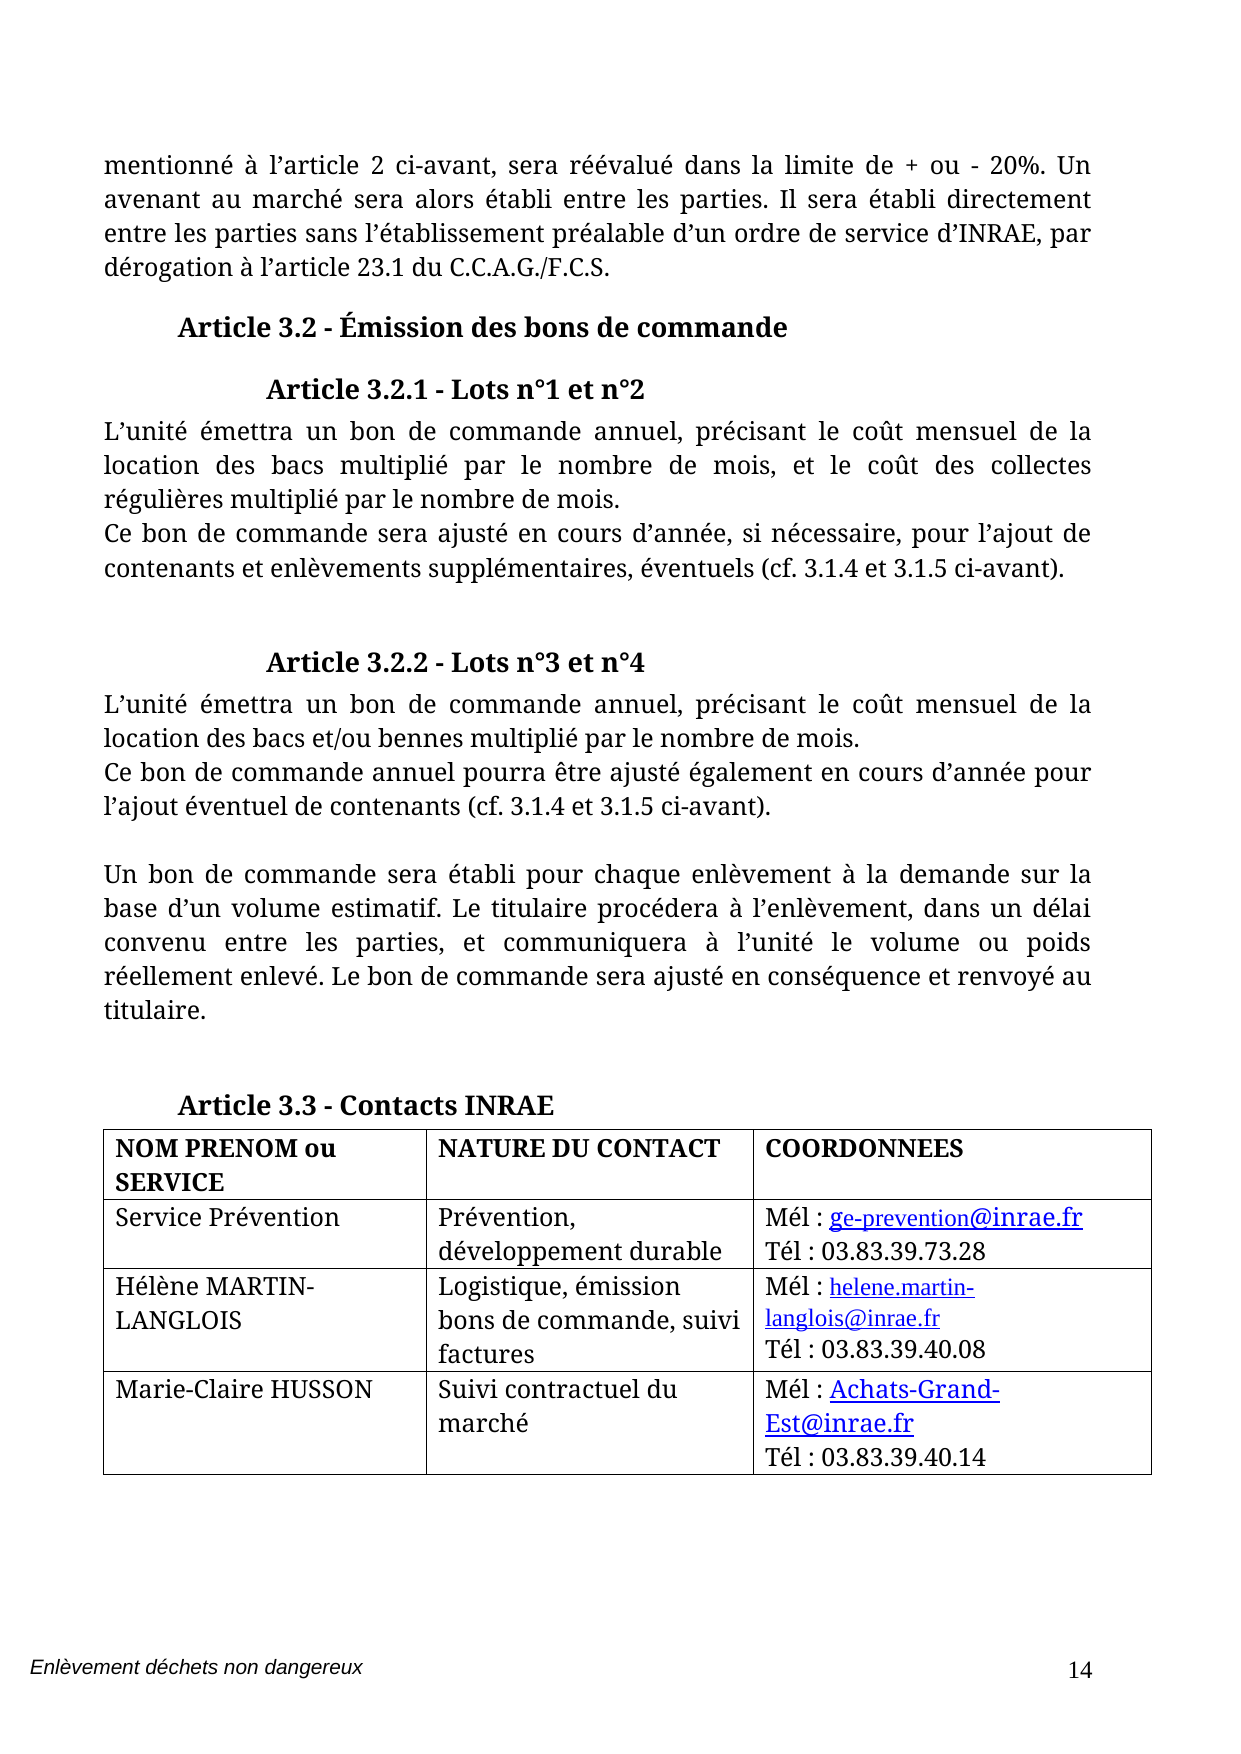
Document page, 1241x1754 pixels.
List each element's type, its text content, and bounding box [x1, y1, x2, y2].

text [103, 148, 1092, 284]
table_cell Prévention, développement durable [427, 1200, 753, 1268]
table_header NOM PRENOM ou SERVICE [104, 1130, 426, 1198]
table_cell Hélène MARTIN-LANGLOIS [104, 1269, 426, 1371]
text Un bon de commande sera établi pour chaque enlèvement à la demande sur la base d’un volume estimatif. Le titulaire procédera à l’enlèvement, dans un délai convenu entre les parties, et communiquera à l’unité le volume ou poids réellement enlevé. Le bon de commande sera ajusté en conséquence et renvoyé au titulaire. [103, 857, 1092, 1027]
table_cell Mél : ge-prevention@inrae.fr Tél : 03.83.39.73.28 [754, 1200, 1151, 1268]
text Ce bon de commande sera ajusté en cours d’année, si nécessaire, pour l’ajout de contenants et enlèvements supplémentaires, éventuels (cf. 3.1.4 et 3.1.5 ci-avant). [103, 516, 1092, 584]
text Ce bon de commande annuel pourra être ajusté également en cours d’année pour l’ajout éventuel de contenants (cf. 3.1.4 et 3.1.5 ci-avant). [103, 754, 1092, 823]
table_cell Suivi contractuel du marché [427, 1372, 753, 1474]
text L’unité émettra un bon de commande annuel, précisant le coût mensuel de la location des bacs et/ou bennes multiplié par le nombre de mois. [103, 686, 1092, 754]
table_cell Mél : Achats-Grand-Est@inrae.fr Tél : 03.83.39.40.14 [754, 1372, 1151, 1474]
subtitle Article 3.3 - Contacts INRAE [177, 1086, 1092, 1123]
text L’unité émettra un bon de commande annuel, précisant le coût mensuel de la location des bacs multiplié par le nombre de mois, et le coût des collectes régulières multiplié par le nombre de mois. [103, 414, 1092, 516]
subtitle Article 3.2 - Émission des bons de commande [177, 309, 1092, 346]
table_cell Service Prévention [104, 1200, 426, 1268]
table_cell Mél : helene.martin-langlois@inrae.fr Tél : 03.83.39.40.08 [754, 1269, 1151, 1371]
table_cell Marie-Claire HUSSON [104, 1372, 426, 1474]
subtitle Article 3.2.1 - Lots n°1 et n°2 [266, 371, 1092, 408]
subtitle Article 3.2.2 - Lots n°3 et n°4 [266, 643, 1092, 680]
table_cell Logistique, émission bons de commande, suivi factures [427, 1269, 753, 1371]
table_header NATURE DU CONTACT [427, 1130, 753, 1198]
table_header COORDONNEES [754, 1130, 1151, 1198]
